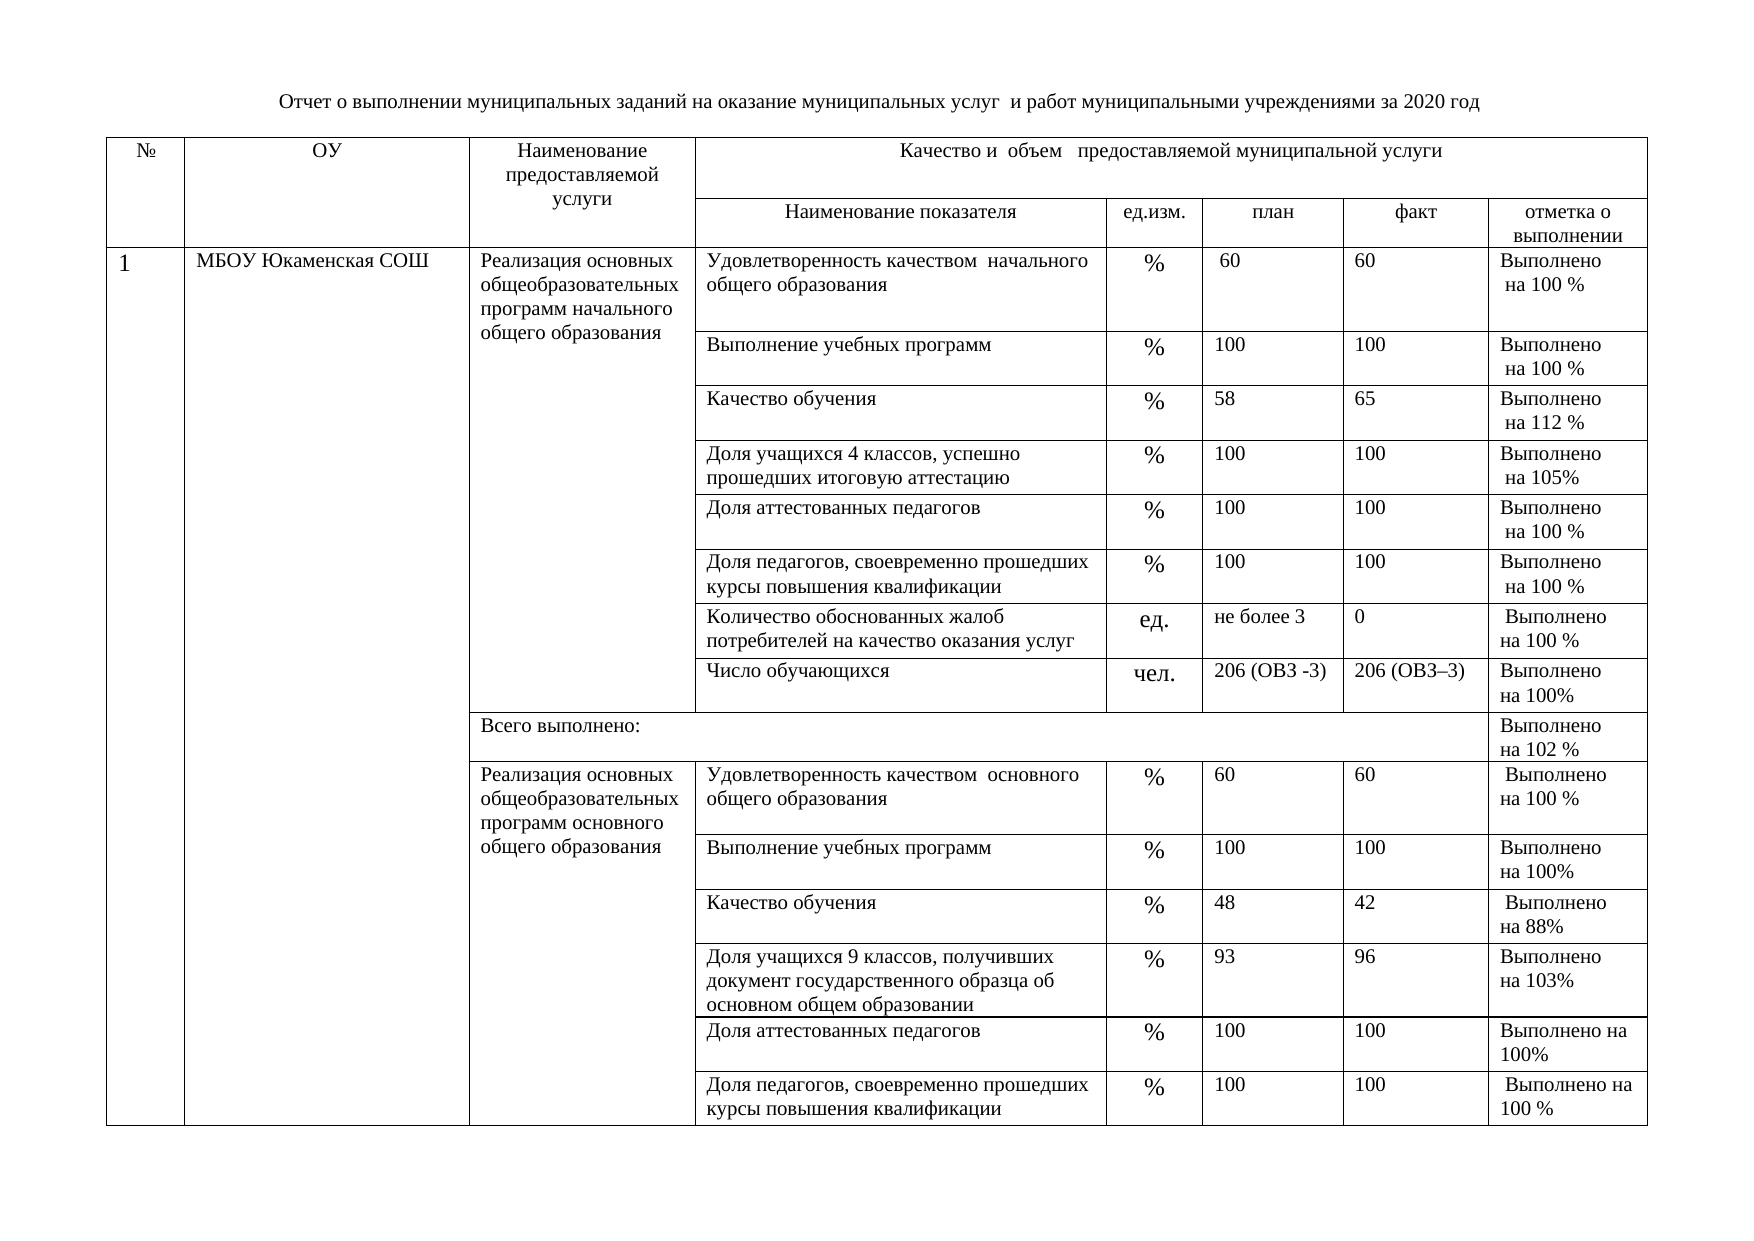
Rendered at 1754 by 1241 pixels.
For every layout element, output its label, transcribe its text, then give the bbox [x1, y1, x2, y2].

table_cell Наименование показателя [696, 199, 1106, 247]
table_cell Доля аттестованных педагогов [696, 495, 1106, 548]
table_cell МБОУ Юкаменская СОШ [185, 248, 469, 1125]
table_cell Выполнено на 105% [1489, 441, 1647, 494]
table_cell 60 [1203, 762, 1343, 834]
table_cell Выполнение учебных программ [696, 835, 1106, 889]
table_header ОУ [185, 138, 469, 247]
table_cell Выполнено на 100% [1489, 659, 1647, 712]
table_cell план [1203, 199, 1343, 247]
table_cell Выполнено на 100 % [1489, 1072, 1647, 1125]
table_cell Число обучающихся [696, 659, 1106, 712]
table_cell % [1107, 441, 1202, 494]
table_cell Качество обучения [696, 386, 1106, 439]
table_cell 100 [1344, 332, 1488, 385]
table_cell 100 [1203, 550, 1343, 603]
table_cell Выполнено на 100 % [1489, 762, 1647, 834]
table_cell % [1107, 835, 1202, 889]
table_cell Выполнено на 100 % [1489, 248, 1647, 331]
table_header Качество и объем предоставляемой муниципальной услуги [696, 138, 1647, 198]
table_cell 206 (ОВЗ–3) [1344, 659, 1488, 712]
table_cell 100 [1203, 835, 1343, 889]
table_cell 60 [1344, 762, 1488, 834]
table_cell Реализация основных общеобразовательных программ основного общего образования [470, 762, 695, 1125]
table_cell чел. [1107, 659, 1202, 712]
table_cell 100 [1203, 332, 1343, 385]
table_cell 96 [1344, 944, 1488, 1016]
table_cell Удовлетворенность качеством начального общего образования [696, 248, 1106, 331]
table_cell 60 [1344, 248, 1488, 331]
table_cell Реализация основных общеобразовательных программ начального общего образования [470, 248, 695, 712]
table_cell 100 [1344, 1018, 1488, 1071]
table_cell 100 [1344, 441, 1488, 494]
table_cell не более 3 [1203, 604, 1343, 657]
table_cell % [1107, 1072, 1202, 1125]
table_cell 1 [107, 248, 184, 1125]
table_cell 100 [1203, 1072, 1343, 1125]
table_cell Выполнено на 102 % [1489, 713, 1647, 761]
table_cell % [1107, 550, 1202, 603]
table_cell % [1107, 495, 1202, 548]
table_cell отметка о выполнении [1489, 199, 1647, 247]
table_cell % [1107, 248, 1202, 331]
table_cell % [1107, 332, 1202, 385]
table_header Наименование предоставляемой услуги [470, 138, 695, 247]
table_cell Доля учащихся 4 классов, успешно прошедших итоговую аттестацию [696, 441, 1106, 494]
table_cell Доля учащихся 9 классов, получивших документ государственного образца об основном общем образовании [696, 944, 1106, 1016]
table_cell 100 [1203, 441, 1343, 494]
table_cell ед. [1107, 604, 1202, 657]
table_cell Выполнено на 100 % [1489, 550, 1647, 603]
table_cell % [1107, 762, 1202, 834]
table_cell 60 [1203, 248, 1343, 331]
table_cell 100 [1344, 835, 1488, 889]
table_cell 100 [1344, 550, 1488, 603]
table_cell 100 [1203, 1018, 1343, 1071]
table_cell Количество обоснованных жалоб потребителей на качество оказания услуг [696, 604, 1106, 657]
table_cell 206 (ОВЗ -3) [1203, 659, 1343, 712]
table_cell Выполнено на 112 % [1489, 386, 1647, 439]
table_header № [107, 138, 184, 247]
table_cell Выполнено на 100% [1489, 835, 1647, 889]
table_cell 93 [1203, 944, 1343, 1016]
table_cell 100 [1203, 495, 1343, 548]
table_cell Выполнено на 100 % [1489, 604, 1647, 657]
table_cell 100 [1344, 1072, 1488, 1125]
table_cell Качество обучения [696, 890, 1106, 943]
table_cell 0 [1344, 604, 1488, 657]
table_cell Выполнено на 100 % [1489, 332, 1647, 385]
table_cell Доля аттестованных педагогов [696, 1018, 1106, 1071]
table_cell Выполнено на 100 % [1489, 495, 1647, 548]
table_cell % [1107, 386, 1202, 439]
table_cell % [1107, 890, 1202, 943]
table_cell 100 [1344, 495, 1488, 548]
table_cell 42 [1344, 890, 1488, 943]
table_cell Удовлетворенность качеством основного общего образования [696, 762, 1106, 834]
table_cell факт [1344, 199, 1488, 247]
table_cell Выполнено на 100% [1489, 1018, 1647, 1071]
table_cell Доля педагогов, своевременно прошедших курсы повышения квалификации [696, 1072, 1106, 1125]
table_cell Выполнено на 103% [1489, 944, 1647, 1016]
table_cell ед.изм. [1107, 199, 1202, 247]
table_cell 48 [1203, 890, 1343, 943]
table_cell 58 [1203, 386, 1343, 439]
table_cell % [1107, 944, 1202, 1016]
text Отчет о выполнении муниципальных заданий на оказание муниципальных услуг и работ муниципальными учреждениями за 2020 год [118, 89, 1636, 113]
table_cell Выполнение учебных программ [696, 332, 1106, 385]
table_cell 65 [1344, 386, 1488, 439]
table_cell Доля педагогов, своевременно прошедших курсы повышения квалификации [696, 550, 1106, 603]
table_cell Выполнено на 88% [1489, 890, 1647, 943]
table_cell Всего выполнено: [470, 713, 1488, 761]
table_cell % [1107, 1018, 1202, 1071]
